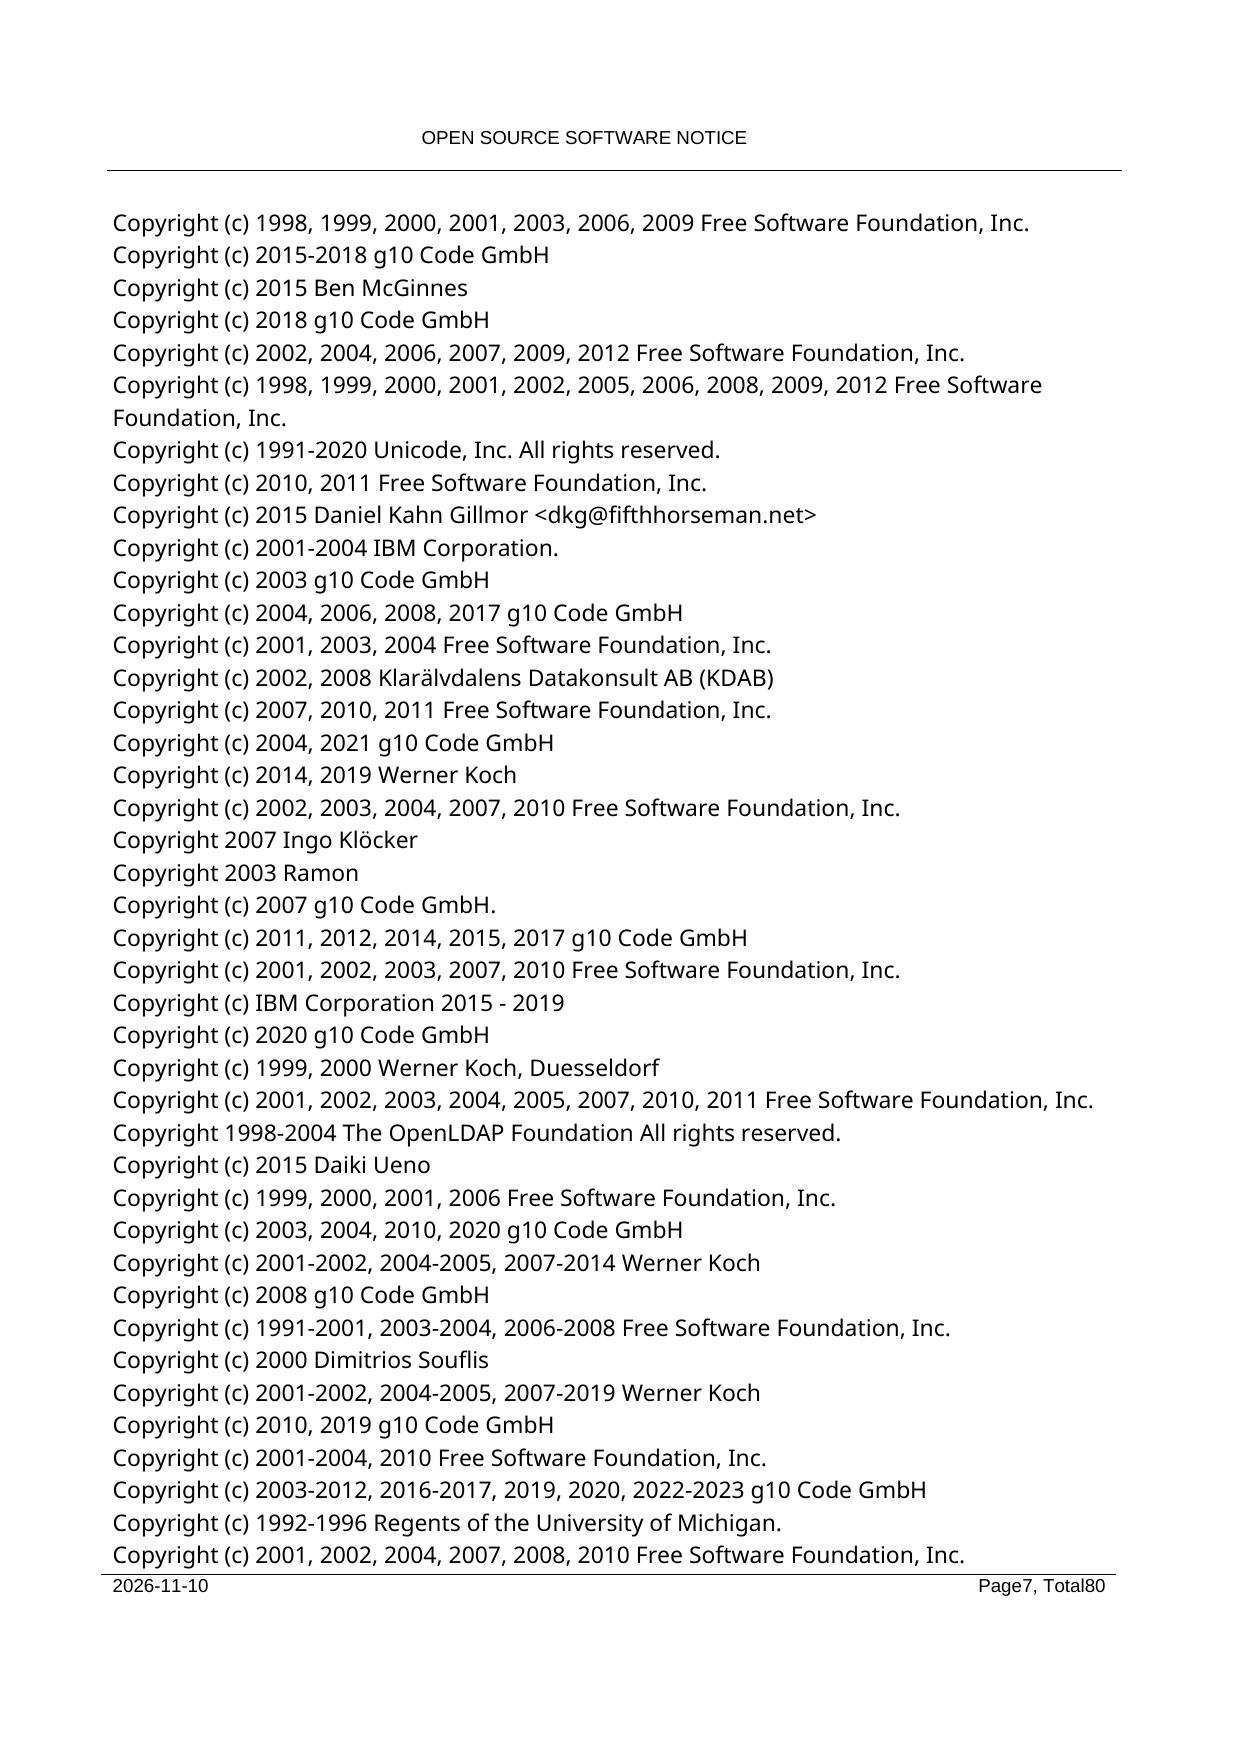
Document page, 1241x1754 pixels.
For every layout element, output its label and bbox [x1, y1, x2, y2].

text [112, 206, 1128, 1571]
